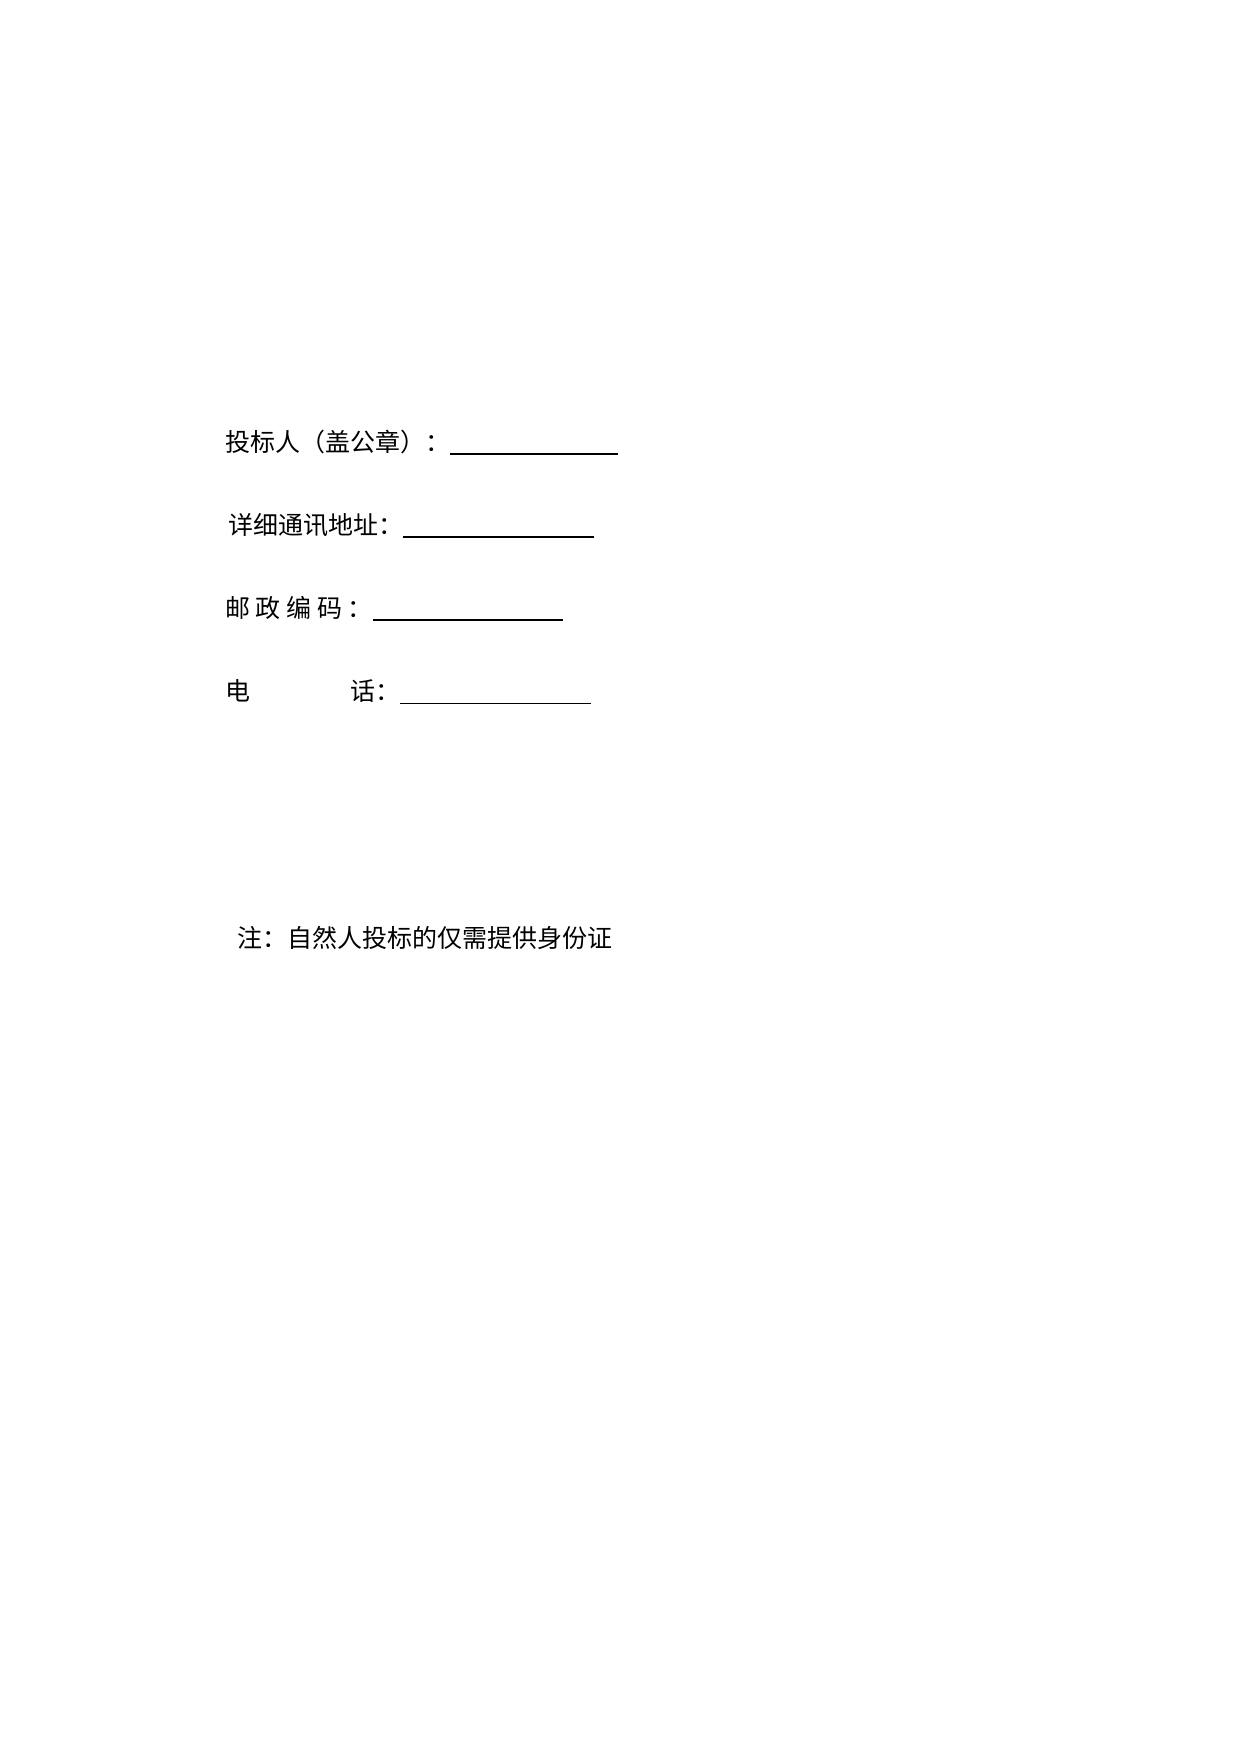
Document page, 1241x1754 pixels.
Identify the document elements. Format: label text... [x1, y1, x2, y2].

text 电 话： [187, 657, 1053, 722]
text 投标人（盖公章）： [131, 408, 1053, 473]
text 详细通讯地址： [216, 491, 1053, 556]
text 注：自然人投标的仅需提供身份证 [187, 904, 1053, 969]
text 邮 政 编 码 ： [187, 574, 1053, 639]
